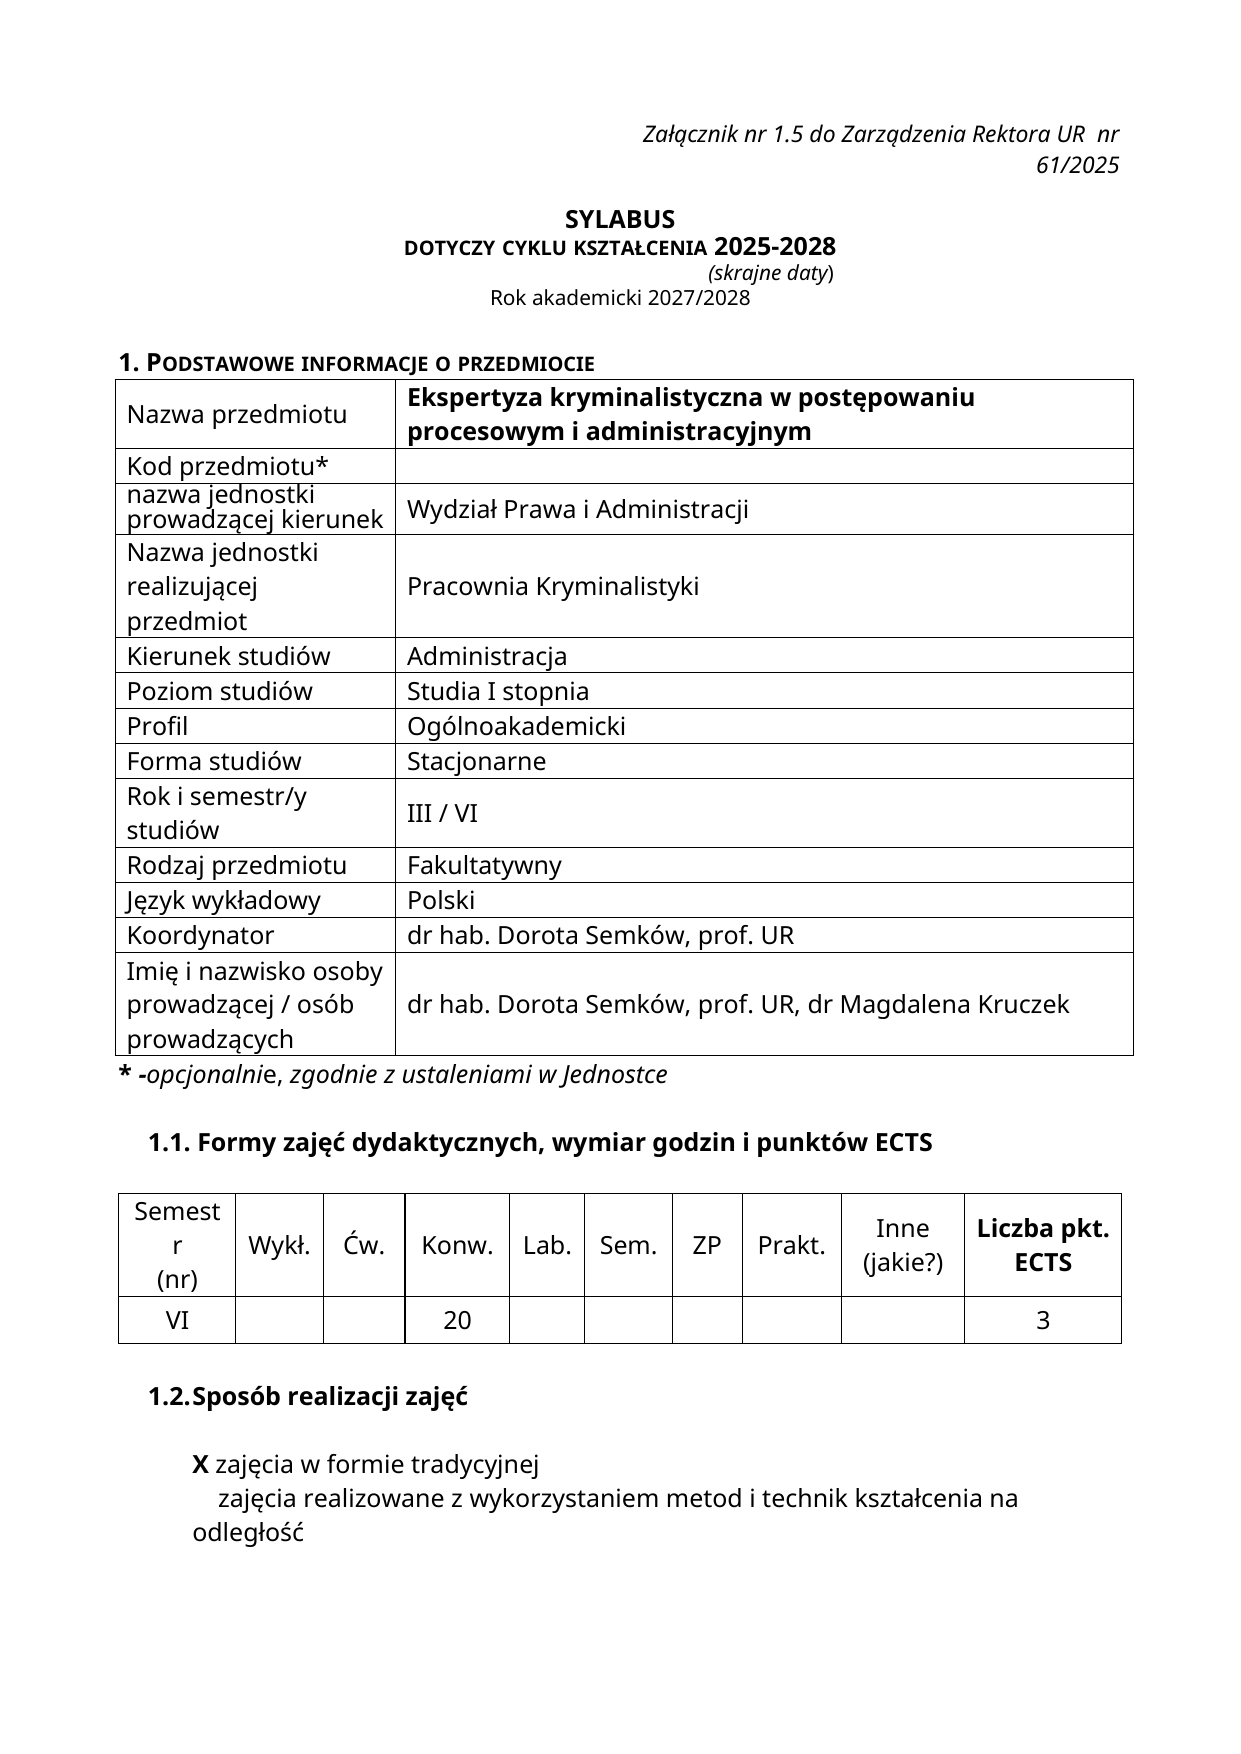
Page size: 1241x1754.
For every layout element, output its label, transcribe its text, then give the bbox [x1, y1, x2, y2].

text Rok akademicki 2027/2028 [118, 286, 1122, 311]
table_cell Wydział Prawa i Administracji [396, 484, 1133, 534]
text X zajęcia w formie tradycyjnej [192, 1446, 1122, 1480]
table_cell Rodzaj przedmiotu [116, 848, 395, 882]
table_cell nazwa jednostki prowadzącej kierunek [116, 484, 395, 534]
table_header ZP [673, 1194, 742, 1296]
table_cell dr hab. Dorota Semków, prof. UR, dr Magdalena Kruczek [396, 953, 1133, 1055]
table_cell [743, 1297, 841, 1343]
table_header Liczba pkt. ECTS [965, 1194, 1121, 1296]
text 1.2. Sposób realizacji zajęć [148, 1378, 1122, 1412]
table_cell Koordynator [116, 918, 395, 952]
table_cell Stacjonarne [396, 744, 1133, 778]
table_header Wykł. [236, 1194, 323, 1296]
table_cell [396, 449, 1133, 483]
table_header Ekspertyza kryminalistyczna w postępowaniu procesowym i administracyjnym [396, 380, 1133, 448]
table_cell Forma studiów [116, 744, 395, 778]
table_cell Język wykładowy [116, 883, 395, 917]
table_cell Imię i nazwisko osoby prowadzącej / osób prowadzących [116, 953, 395, 1055]
table_cell Polski [396, 883, 1133, 917]
table_cell Studia I stopnia [396, 673, 1133, 707]
table_cell [585, 1297, 672, 1343]
table_header Sem. [585, 1194, 672, 1296]
table_cell Kierunek studiów [116, 638, 395, 672]
table_cell [842, 1297, 964, 1343]
table_cell Ogólnoakademicki [396, 709, 1133, 742]
table_cell 3 [965, 1297, 1121, 1343]
table_header Semestr (nr) [119, 1194, 235, 1296]
table_cell VI [119, 1297, 235, 1343]
table_header Lab. [510, 1194, 584, 1296]
table_cell dr hab. Dorota Semków, prof. UR [396, 918, 1133, 952]
table_cell Nazwa jednostki realizującej przedmiot [116, 535, 395, 637]
table_cell Administracja [396, 638, 1133, 672]
table_cell [673, 1297, 742, 1343]
table_cell Pracownia Kryminalistyki [396, 535, 1133, 637]
text zajęcia realizowane z wykorzystaniem metod i technik kształcenia na odległość [192, 1480, 1122, 1548]
table_cell [510, 1297, 584, 1343]
text Załącznik nr 1.5 do Zarządzenia Rektora UR nr 61/2025 [118, 118, 1122, 181]
text 1.1. Formy zajęć dydaktycznych, wymiar godzin i punktów ECTS [148, 1124, 1122, 1158]
table_cell [236, 1297, 323, 1343]
text dotyczy cyklu kształcenia 2025-2028 [118, 236, 1122, 261]
table_header Prakt. [743, 1194, 841, 1296]
table_cell 20 [406, 1297, 509, 1343]
table_cell [324, 1297, 404, 1343]
table_cell Poziom studiów [116, 673, 395, 707]
table_cell Rok i semestr/y studiów [116, 779, 395, 847]
text * -opcjonalnie, zgodnie z ustaleniami w Jednostce [118, 1056, 1122, 1090]
table_header Inne (jakie?) [842, 1194, 964, 1296]
table_header Nazwa przedmiotu [116, 380, 395, 448]
table_cell Profil [116, 709, 395, 742]
text (skrajne daty) [708, 261, 1122, 286]
table_header Ćw. [324, 1194, 404, 1296]
table_cell Fakultatywny [396, 848, 1133, 882]
table_cell III / VI [396, 779, 1133, 847]
table_header Konw. [406, 1194, 509, 1296]
table_cell Kod przedmiotu* [116, 449, 395, 483]
text SYLABUS [118, 201, 1122, 236]
text 1. Podstawowe informacje o przedmiocie [118, 344, 1122, 379]
